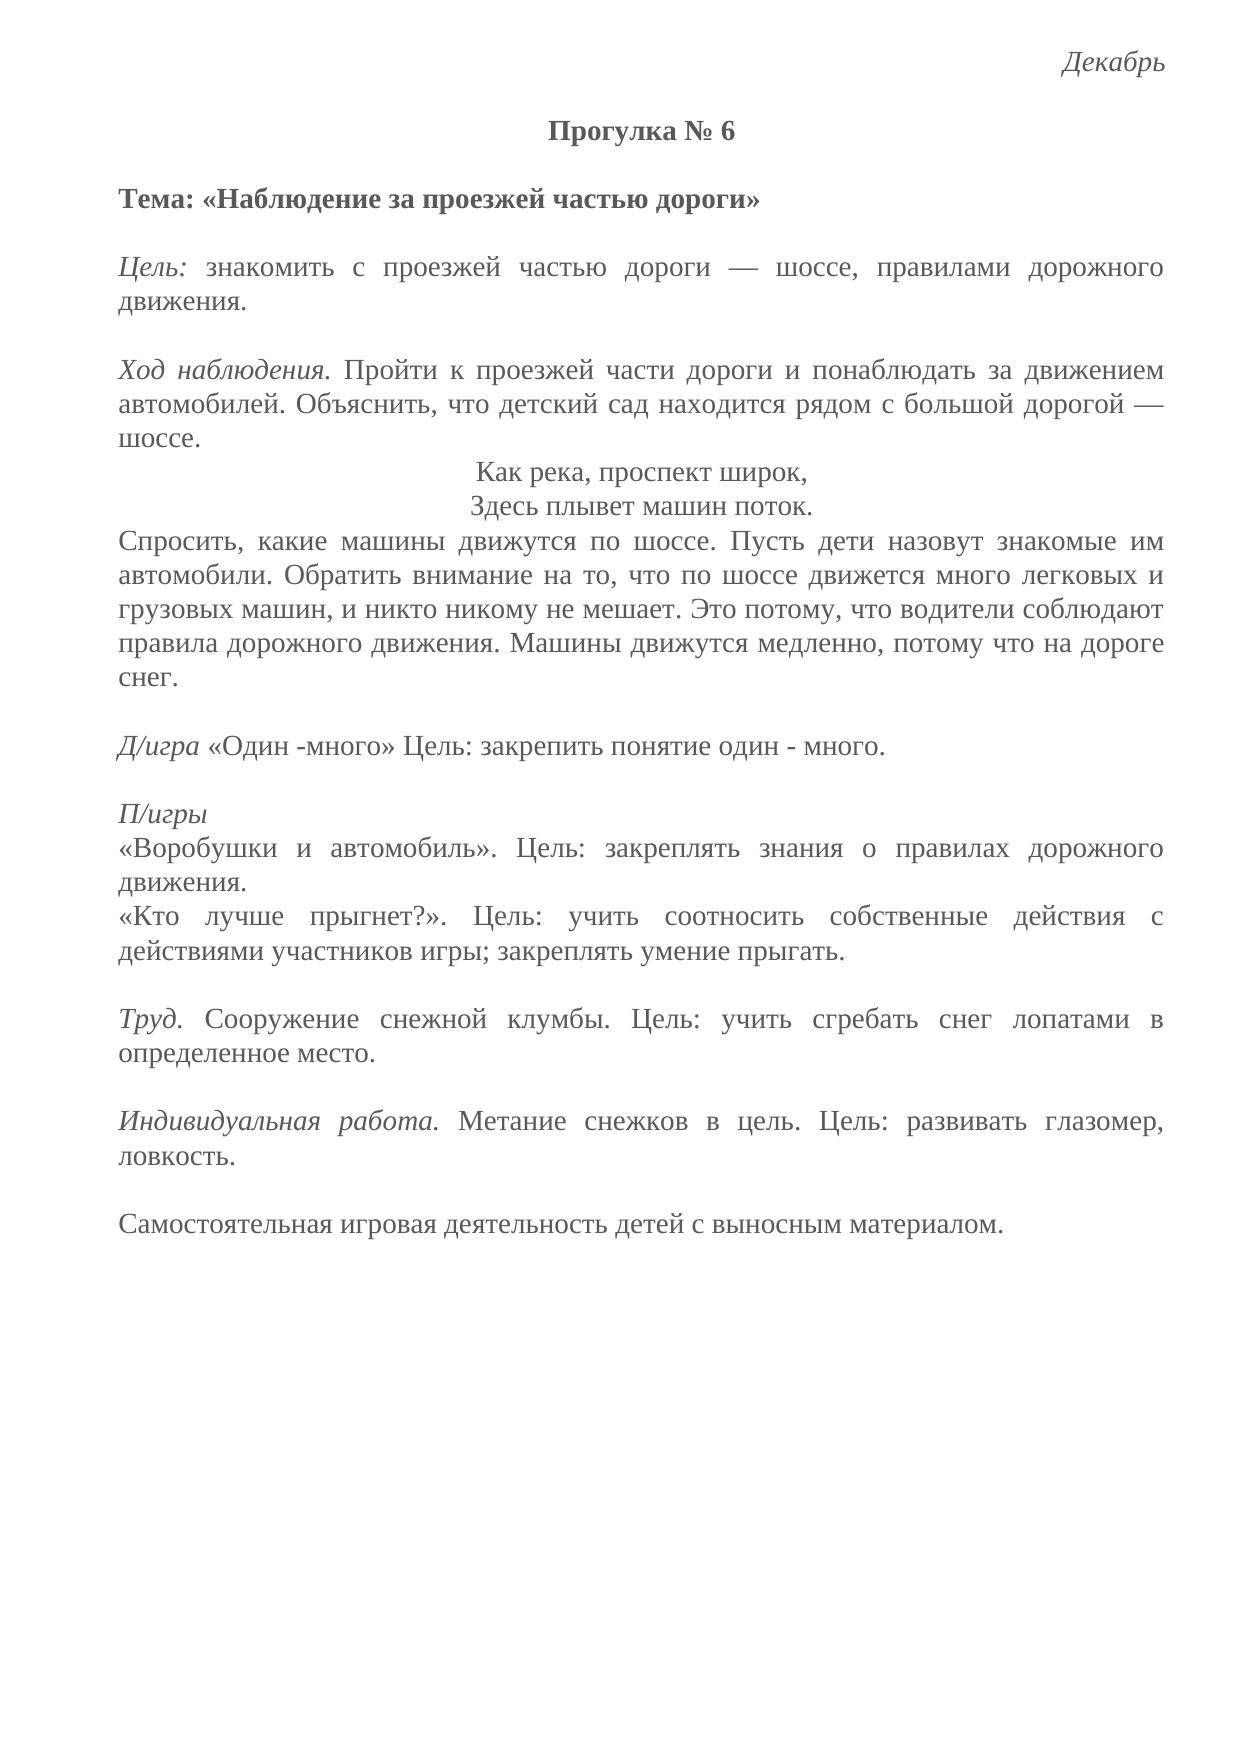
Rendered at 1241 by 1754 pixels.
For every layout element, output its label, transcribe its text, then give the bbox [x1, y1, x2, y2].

text Здесь плывет машин поток. [118, 488, 1165, 522]
text Прогулка № 6 [118, 112, 1165, 146]
text «Кто лучше прыгнет?». Цель: учить соотносить собственные действия с действиями участников игры; закреплять умение прыгать. [118, 898, 1165, 966]
text Тема: «Наблюдение за проезжей частью дороги» [118, 180, 1165, 214]
text Труд. Сооружение снежной клумбы. Цель: учить сгребать снег лопатами в определенное место. [118, 1000, 1165, 1069]
text Цель: знакомить с проезжей частью дороги — шоссе, правилами дорожного движения. [118, 249, 1165, 317]
text Самостоятельная игровая деятельность детей с выносным материалом. [118, 1205, 1165, 1239]
text Индивидуальная работа. Метание снежков в цель. Цель: развивать глазомер, ловкость. [118, 1103, 1165, 1171]
text П/игры [118, 795, 1165, 829]
text «Воробушки и автомобиль». Цель: закреплять знания о правилах дорожного движения. [118, 829, 1165, 898]
text Ход наблюдения. Пройти к проезжей части дороги и понаблюдать за движением автомобилей. Объяснить, что детский сад находится рядом с большой дорогой — шоссе. [118, 351, 1165, 454]
text Спросить, какие машины движутся по шоссе. Пусть дети назовут знакомые им автомобили. Обратить внимание на то, что по шоссе движется много легковых и грузовых машин, и никто никому не мешает. Это потому, что водители соблюдают правила дорожного движения. Машины движутся медленно, потому что на дороге снег. [118, 522, 1165, 693]
text Декабрь [118, 44, 1165, 78]
text Как река, проспект широк, [118, 454, 1165, 488]
text Д/игра «Один -много» Цель: закрепить понятие один - много. [118, 727, 1165, 761]
